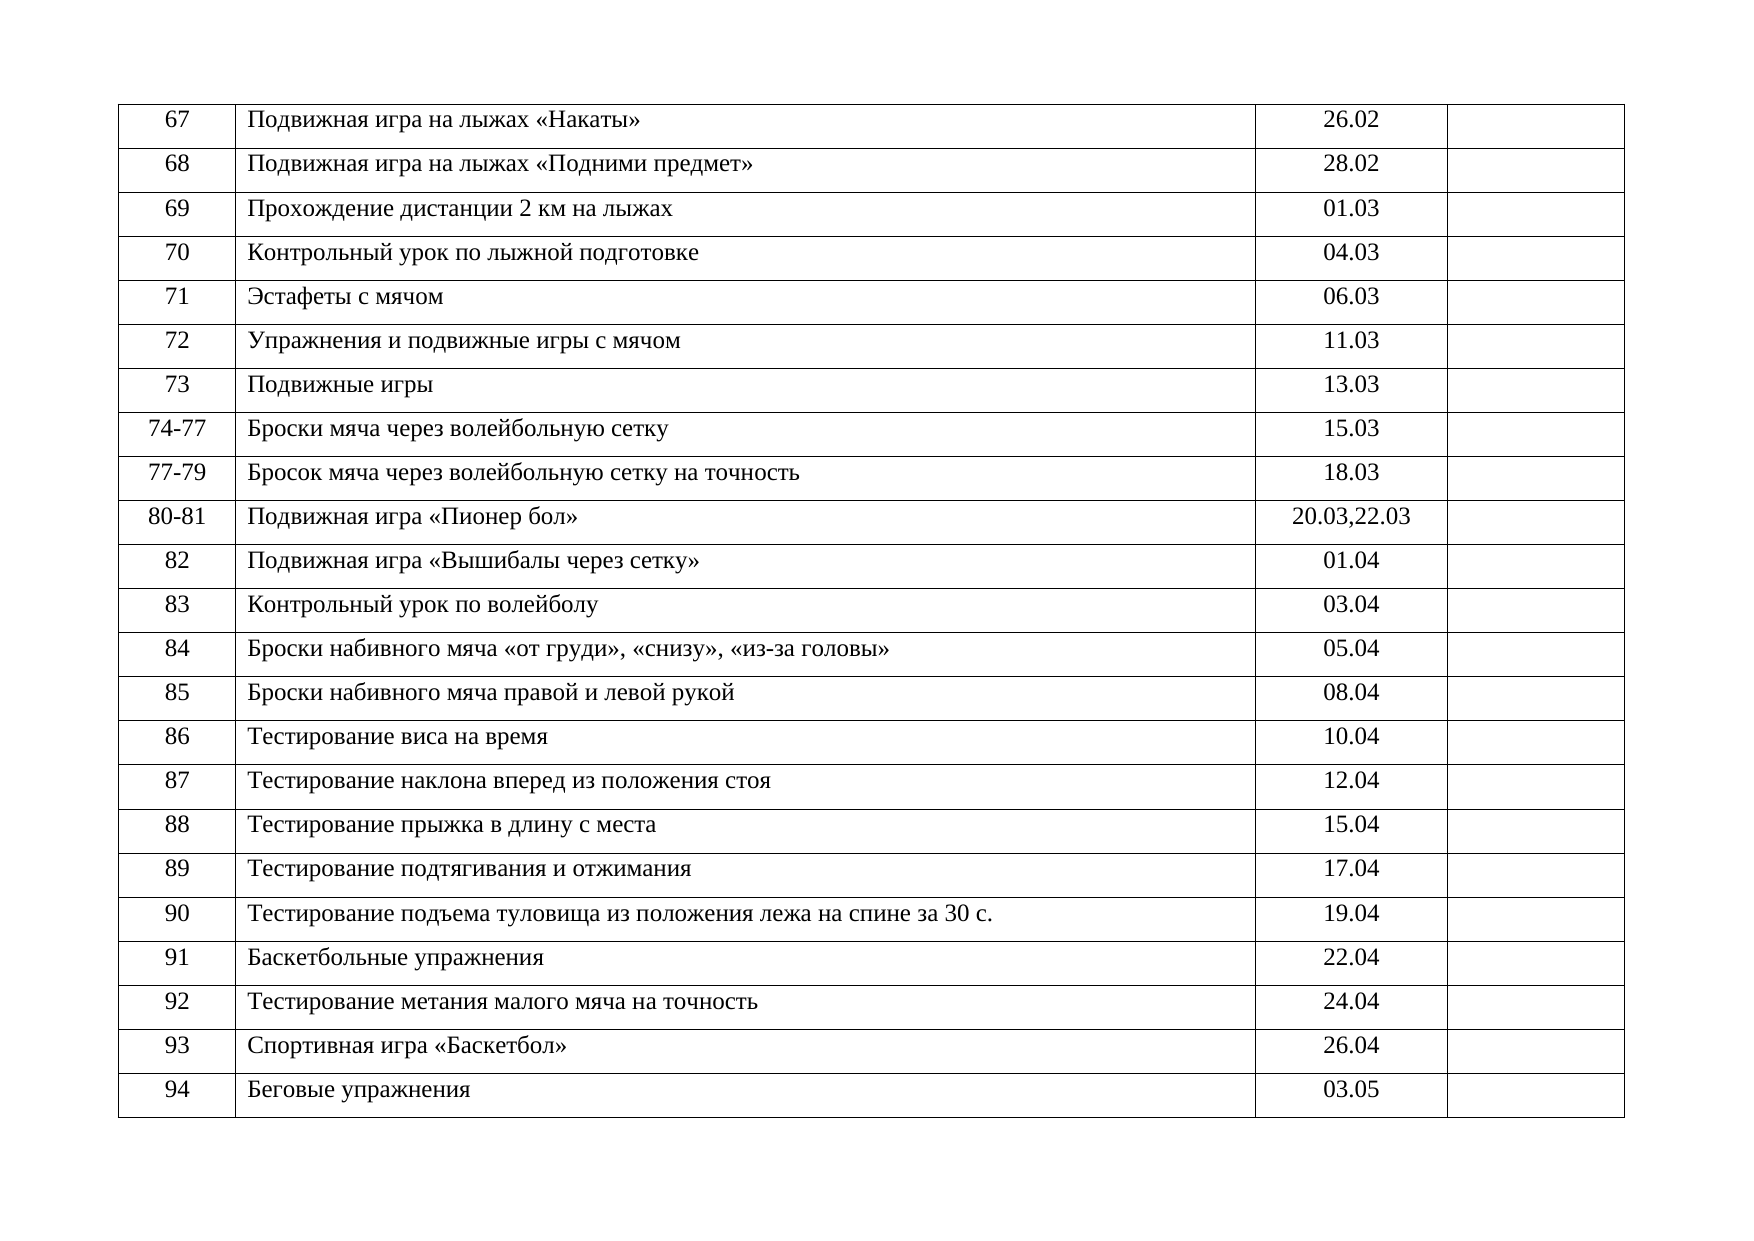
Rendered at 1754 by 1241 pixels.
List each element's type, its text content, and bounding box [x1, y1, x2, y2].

table_cell Тестирование метания малого мяча на точность [236, 986, 1255, 1029]
table_cell 08.04 [1256, 677, 1447, 720]
table_cell 73 [119, 369, 235, 412]
table_cell [1448, 986, 1624, 1029]
table_cell 05.04 [1256, 633, 1447, 676]
table_cell Подвижная игра «Пионер бол» [236, 501, 1255, 544]
table_cell Беговые упражнения [236, 1074, 1255, 1117]
table_cell 22.04 [1256, 942, 1447, 985]
table_cell [1448, 413, 1624, 456]
table_cell 91 [119, 942, 235, 985]
table_cell [1448, 1074, 1624, 1117]
table_cell Контрольный урок по волейболу [236, 589, 1255, 632]
table_cell 04.03 [1256, 237, 1447, 280]
table_cell 13.03 [1256, 369, 1447, 412]
table_cell 01.03 [1256, 193, 1447, 236]
table_cell Броски мяча через волейбольную сетку [236, 413, 1255, 456]
table_cell 11.03 [1256, 325, 1447, 368]
table_cell 89 [119, 854, 235, 897]
table_cell [1448, 149, 1624, 192]
table_cell 69 [119, 193, 235, 236]
table_cell 67 [119, 105, 235, 147]
table_cell Тестирование прыжка в длину с места [236, 810, 1255, 852]
table_cell 03.05 [1256, 1074, 1447, 1117]
table_cell [1448, 105, 1624, 147]
table_cell [1448, 369, 1624, 412]
table_cell Тестирование наклона вперед из положения стоя [236, 765, 1255, 808]
table_cell 74-77 [119, 413, 235, 456]
table_cell 17.04 [1256, 854, 1447, 897]
table_cell 77-79 [119, 457, 235, 500]
table_cell Тестирование подтягивания и отжимания [236, 854, 1255, 897]
table_cell 85 [119, 677, 235, 720]
table_cell Упражнения и подвижные игры с мячом [236, 325, 1255, 368]
table_cell Спортивная игра «Баскетбол» [236, 1030, 1255, 1073]
table_cell 70 [119, 237, 235, 280]
table_cell 24.04 [1256, 986, 1447, 1029]
table_cell [1448, 898, 1624, 941]
table_cell 71 [119, 281, 235, 324]
table_cell 82 [119, 545, 235, 588]
table_cell 72 [119, 325, 235, 368]
table_cell [1448, 545, 1624, 588]
table_cell 94 [119, 1074, 235, 1117]
table_cell [1448, 1030, 1624, 1073]
table_cell Контрольный урок по лыжной подготовке [236, 237, 1255, 280]
table_cell 06.03 [1256, 281, 1447, 324]
table_cell 88 [119, 810, 235, 852]
table_cell 84 [119, 633, 235, 676]
table_cell [1448, 854, 1624, 897]
table_cell [1448, 281, 1624, 324]
table_cell [1448, 677, 1624, 720]
table_cell 92 [119, 986, 235, 1029]
table_cell Баскетбольные упражнения [236, 942, 1255, 985]
table_cell 80-81 [119, 501, 235, 544]
table_cell 12.04 [1256, 765, 1447, 808]
table_cell Прохождение дистанции 2 км на лыжах [236, 193, 1255, 236]
table_cell [1448, 810, 1624, 852]
table_cell Тестирование подъема туловища из положения лежа на спине за 30 с. [236, 898, 1255, 941]
table_cell [1448, 765, 1624, 808]
table_cell Тестирование виса на время [236, 721, 1255, 764]
table_cell [1448, 501, 1624, 544]
table_cell [1448, 589, 1624, 632]
table_cell 68 [119, 149, 235, 192]
table_cell 18.03 [1256, 457, 1447, 500]
table_cell 10.04 [1256, 721, 1447, 764]
table_cell 15.04 [1256, 810, 1447, 852]
table_cell 26.04 [1256, 1030, 1447, 1073]
table_cell 90 [119, 898, 235, 941]
table_cell 87 [119, 765, 235, 808]
table_cell Броски набивного мяча «от груди», «снизу», «из-за головы» [236, 633, 1255, 676]
table_cell 20.03,22.03 [1256, 501, 1447, 544]
table_cell Бросок мяча через волейбольную сетку на точность [236, 457, 1255, 500]
table_cell Подвижная игра «Вышибалы через сетку» [236, 545, 1255, 588]
table_cell [1448, 193, 1624, 236]
table_cell Броски набивного мяча правой и левой рукой [236, 677, 1255, 720]
table_cell 83 [119, 589, 235, 632]
table_cell Подвижная игра на лыжах «Накаты» [236, 105, 1255, 147]
table_cell [1448, 325, 1624, 368]
table_cell 01.04 [1256, 545, 1447, 588]
table_cell [1448, 457, 1624, 500]
table_cell [1448, 633, 1624, 676]
table_cell [1448, 721, 1624, 764]
table_cell 03.04 [1256, 589, 1447, 632]
table_cell Подвижные игры [236, 369, 1255, 412]
table_cell 86 [119, 721, 235, 764]
table_cell 15.03 [1256, 413, 1447, 456]
table_cell 19.04 [1256, 898, 1447, 941]
table_cell Эстафеты с мячом [236, 281, 1255, 324]
table_cell Подвижная игра на лыжах «Подними предмет» [236, 149, 1255, 192]
table_cell [1448, 237, 1624, 280]
table_cell 26.02 [1256, 105, 1447, 147]
table_cell 28.02 [1256, 149, 1447, 192]
table_cell 93 [119, 1030, 235, 1073]
table_cell [1448, 942, 1624, 985]
